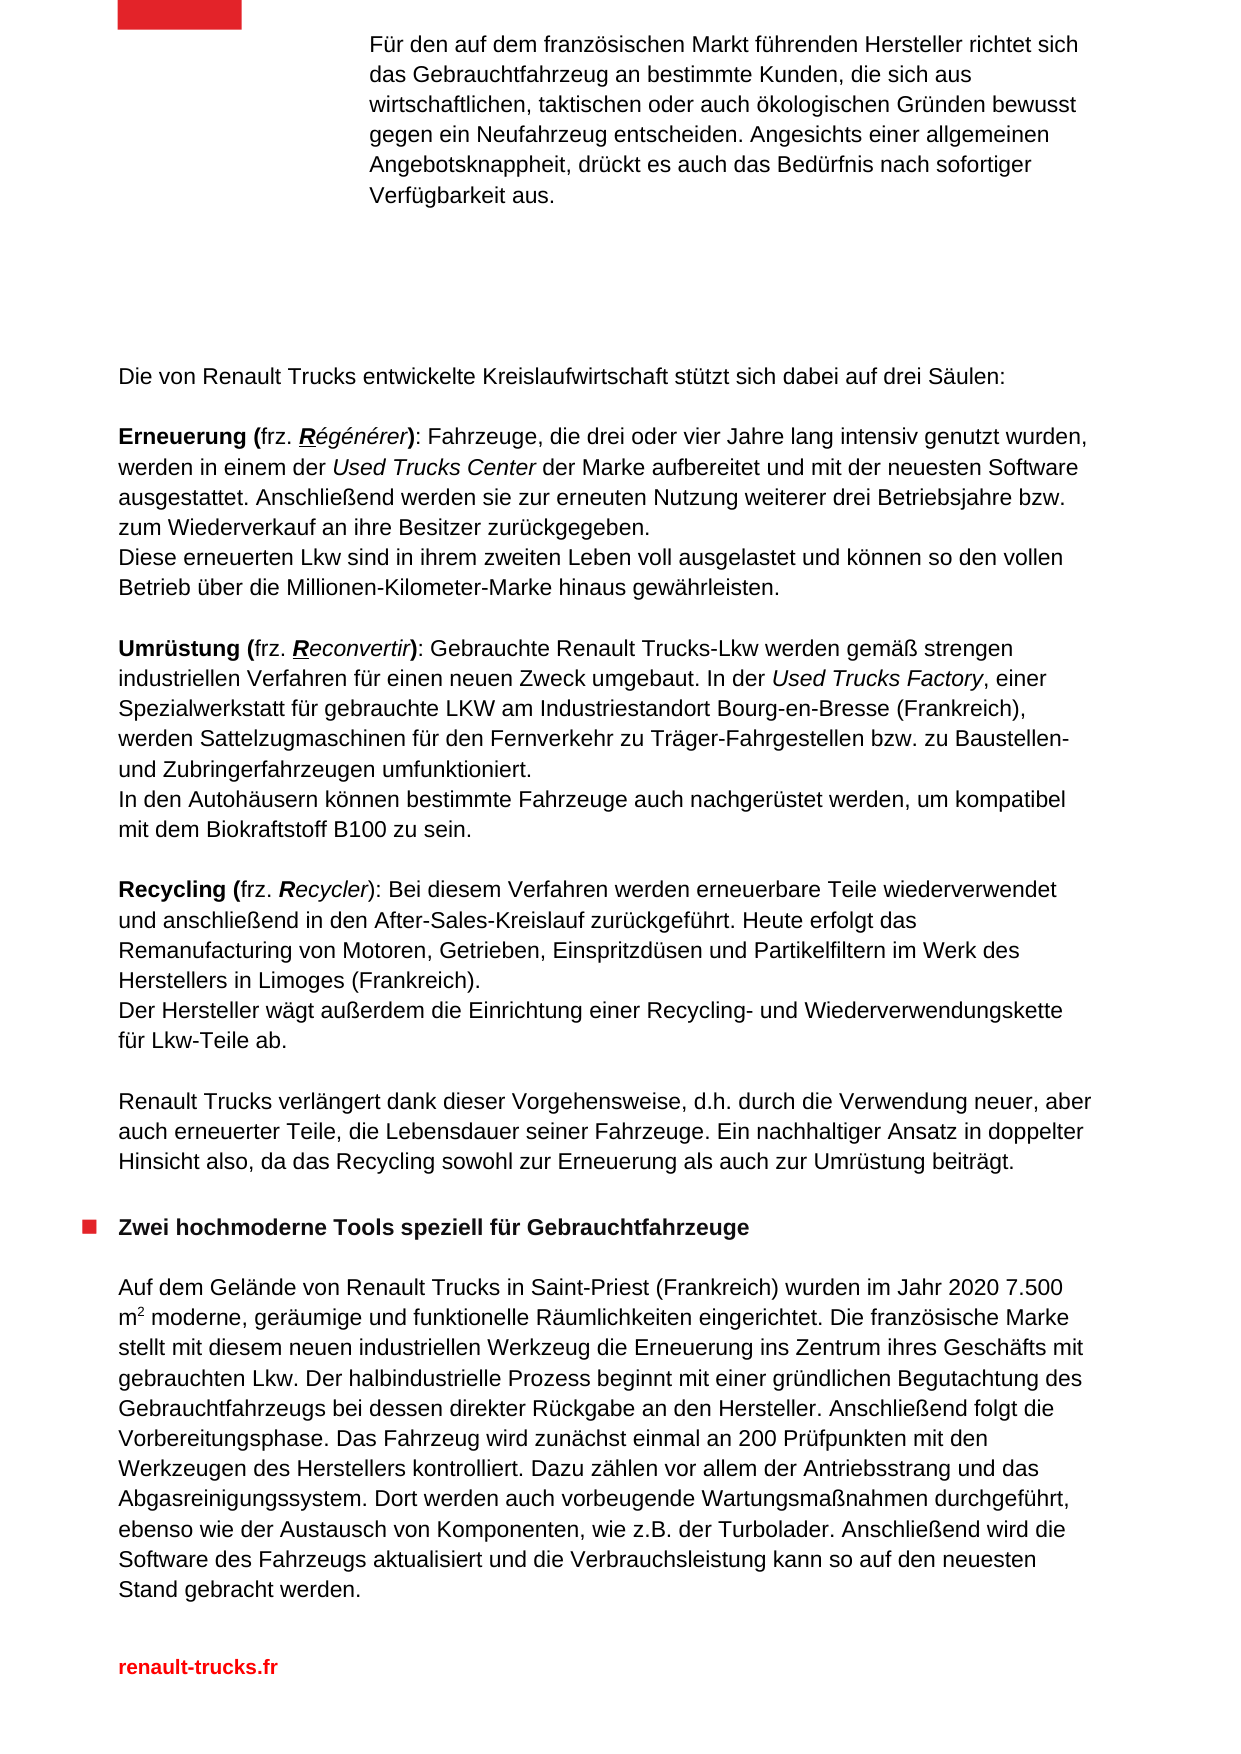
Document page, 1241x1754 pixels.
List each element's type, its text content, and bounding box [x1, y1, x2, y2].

text Die von Renault Trucks entwickelte Kreislaufwirtschaft stützt sich dabei auf drei Säulen: [118, 363, 1093, 389]
text Auf dem Gelände von Renault Trucks in Saint-Priest (Frankreich) wurden im Jahr 2020 7.500 m2 moderne, geräumige und funktionelle Räumlichkeiten eingerichtet. Die französische Marke stellt mit diesem neuen industriellen Werkzeug die Erneuerung ins Zentrum ihres Geschäfts mit gebrauchten Lkw. Der halbindustrielle Prozess beginnt mit einer gründlichen Begutachtung des Gebrauchtfahrzeugs bei dessen direkter Rückgabe an den Hersteller. Anschließend folgt die Vorbereitungsphase. Das Fahrzeug wird zunächst einmal an 200 Prüfpunkten mit den Werkzeugen des Herstellers kontrolliert. Dazu zählen vor allem der Antriebsstrang und das Abgasreinigungssystem. Dort werden auch vorbeugende Wartungsmaßnahmen durchgeführt, ebenso wie der Austausch von Komponenten, wie z.B. der Turbolader. Anschließend wird die Software des Fahrzeugs aktualisiert und die Verbrauchsleistung kann so auf den neuesten Stand gebracht werden. [118, 1274, 1093, 1602]
text In den Autohäusern können bestimmte Fahrzeuge auch nachgerüstet werden, um kompatibel mit dem Biokraftstoff B100 zu sein. [118, 786, 1093, 842]
text Recycling (frz. Recycler): Bei diesem Verfahren werden erneuerbare Teile wiederverwendet und anschließend in den After-Sales-Kreislauf zurückgeführt. Heute erfolgt das Remanufacturing von Motoren, Getrieben, Einspritzdüsen und Partikelfiltern im Werk des Herstellers in Limoges (Frankreich). [118, 876, 1093, 993]
text Für den auf dem französischen Markt führenden Hersteller richtet sich das Gebrauchtfahrzeug an bestimmte Kunden, die sich aus wirtschaftlichen, taktischen oder auch ökologischen Gründen bewusst gegen ein Neufahrzeug entscheiden. Angesichts einer allgemeinen Angebotsknappheit, drückt es auch das Bedürfnis nach sofortiger Verfügbarkeit aus. [369, 31, 1093, 208]
text Umrüstung (frz. Reconvertir): Gebrauchte Renault Trucks-Lkw werden gemäß strengen industriellen Verfahren für einen neuen Zweck umgebaut. In der Used Trucks Factory, einer Spezialwerkstatt für gebrauchte LKW am Industriestandort Bourg-en-Bresse (Frankreich), werden Sattelzugmaschinen für den Fernverkehr zu Träger-Fahrgestellen bzw. zu Baustellen- und Zubringerfahrzeugen umfunktioniert. [118, 635, 1093, 782]
text Erneuerung (frz. Régénérer): Fahrzeuge, die drei oder vier Jahre lang intensiv genutzt wurden, werden in einem der Used Trucks Center der Marke aufbereitet und mit der neuesten Software ausgestattet. Anschließend werden sie zur erneuten Nutzung weiterer drei Betriebsjahre bzw. zum Wiederverkauf an ihre Besitzer zurückgegeben. [118, 423, 1093, 540]
text Renault Trucks verlängert dank dieser Vorgehensweise, d.h. durch die Verwendung neuer, aber auch erneuerter Teile, die Lebensdauer seiner Fahrzeuge. Ein nachhaltiger Ansatz in doppelter Hinsicht also, da das Recycling sowohl zur Erneuerung als auch zur Umrüstung beiträgt. [118, 1088, 1093, 1174]
list Zwei hochmoderne Tools speziell für Gebrauchtfahrzeuge [81, 1213, 1093, 1240]
text Diese erneuerten Lkw sind in ihrem zweiten Leben voll ausgelastet und können so den vollen Betrieb über die Millionen-Kilometer-Marke hinaus gewährleisten. [118, 544, 1093, 601]
text Der Hersteller wägt außerdem die Einrichtung einer Recycling- und Wiederverwendungskette für Lkw-Teile ab. [118, 997, 1093, 1054]
